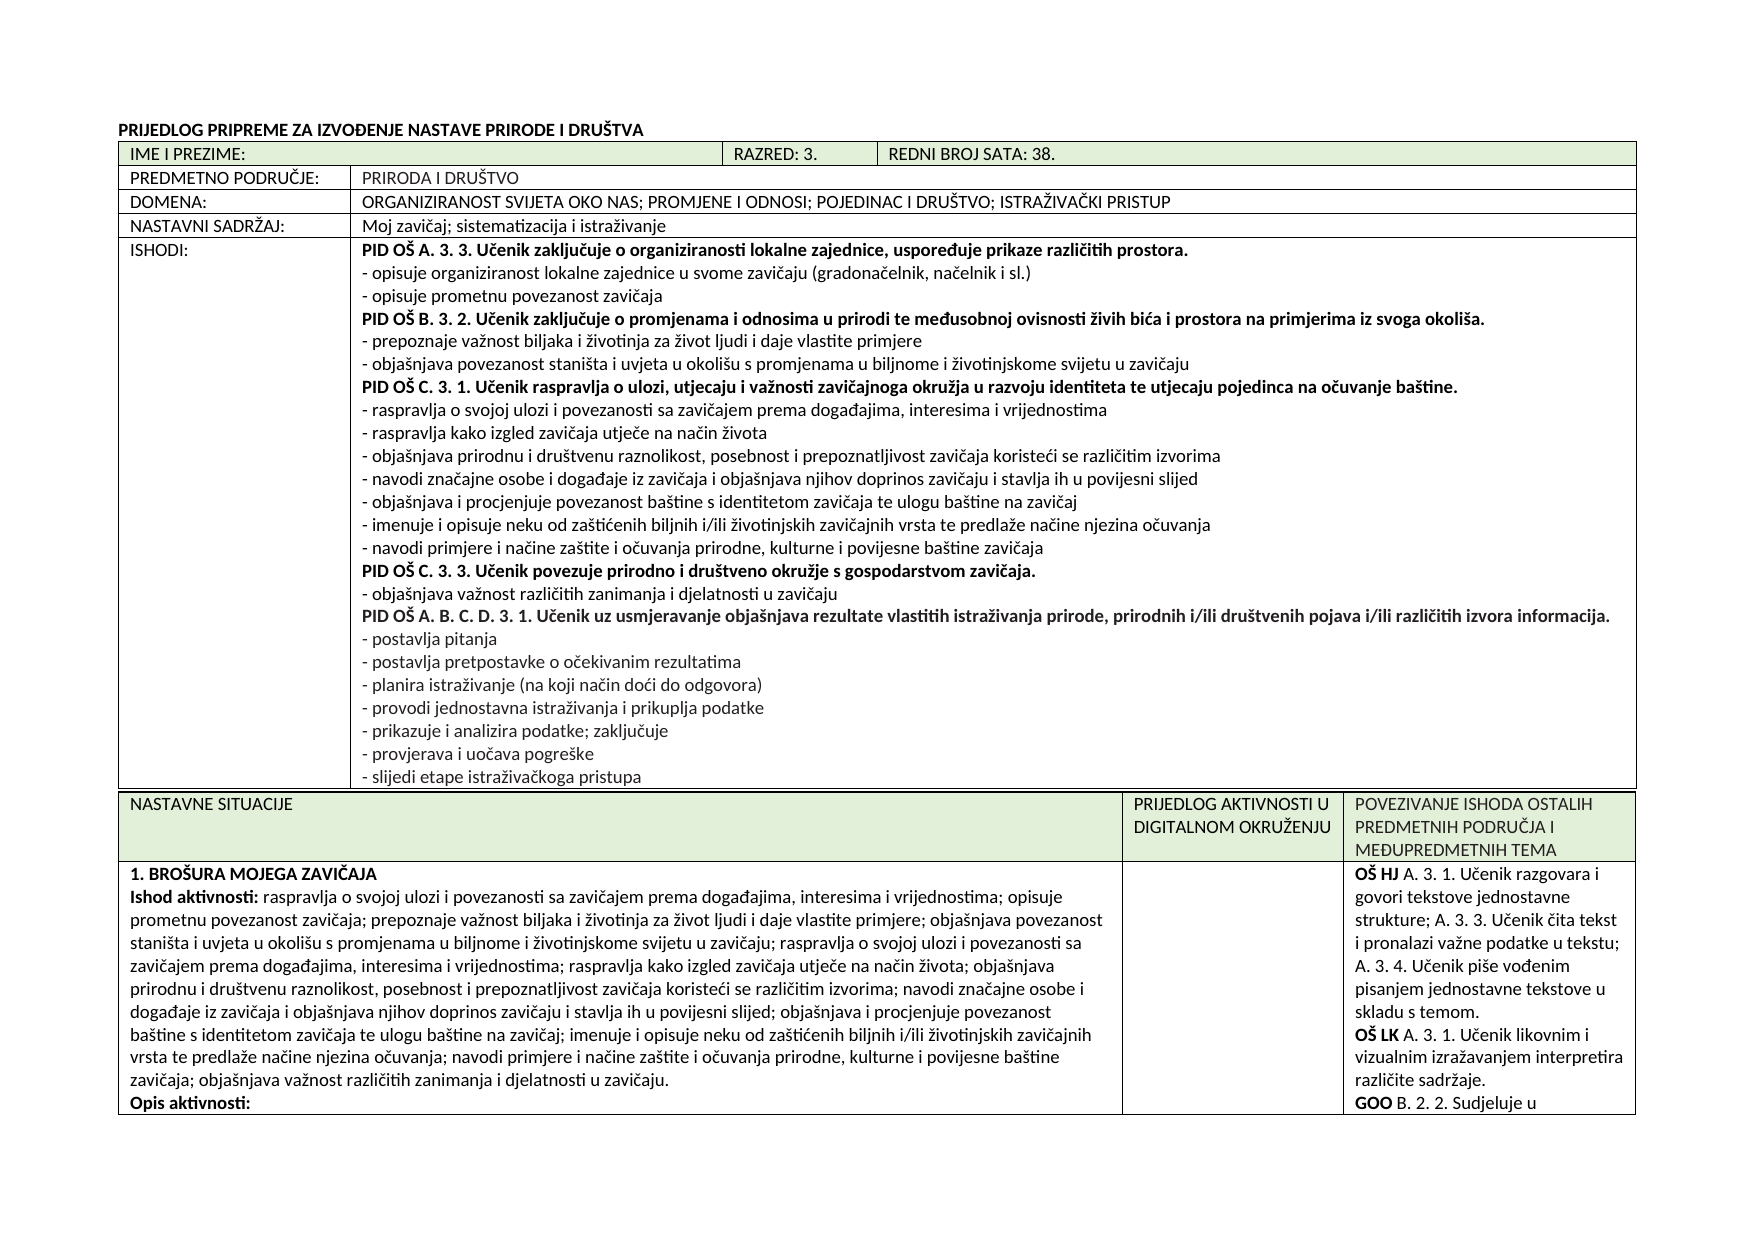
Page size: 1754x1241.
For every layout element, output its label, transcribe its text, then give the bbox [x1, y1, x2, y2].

table_header NASTAVNE SITUACIJE [119, 793, 1122, 861]
table_cell [1123, 862, 1343, 1114]
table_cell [119, 862, 1122, 1114]
table_cell Moj zavičaj; sistematizacija i istraživanje [351, 214, 1636, 237]
text PRIJEDLOG PRIPREME ZA IZVOĐENJE NASTAVE PRIRODE I DRUŠTVA [118, 118, 1636, 141]
table_header REDNI BROJ SATA: 38. [878, 142, 1636, 165]
table_cell ISHODI: [119, 238, 350, 788]
table_cell PRIRODA I DRUŠTVO [351, 166, 1636, 189]
table_header POVEZIVANJE ISHODA OSTALIH PREDMETNIH PODRUČJA I MEĐUPREDMETNIH TEMA [1344, 793, 1635, 861]
table_cell ORGANIZIRANOST SVIJETA OKO NAS; PROMJENE I ODNOSI; POJEDINAC I DRUŠTVO; ISTRAŽIVAČKI PRISTUP [351, 190, 1636, 213]
table_header IME I PREZIME: [119, 142, 722, 165]
table_cell PID OŠ A. 3. 3. Učenik zaključuje o organiziranosti lokalne zajednice, uspoređuje prikaze različitih prostora. - opisuje organiziranost lokalne zajednice u svome zavičaju (gradonačelnik, načelnik i sl.) - opisuje prometnu povezanost zavičaja PID OŠ B. 3. 2. Učenik zaključuje o promjenama i odnosima u prirodi te međusobnoj ovisnosti živih bića i prostora na primjerima iz svoga okoliša. - prepoznaje važnost biljaka i životinja za život ljudi i daje vlastite primjere - objašnjava povezanost staništa i uvjeta u okolišu s promjenama u biljnome i životinjskome svijetu u zavičaju PID OŠ C. 3. 1. Učenik raspravlja o ulozi, utjecaju i važnosti zavičajnoga okružja u razvoju identiteta te utjecaju pojedinca na očuvanje baštine. - raspravlja o svojoj ulozi i povezanosti sa zavičajem prema događajima, interesima i vrijednostima - raspravlja kako izgled zavičaja utječe na način života - objašnjava prirodnu i društvenu raznolikost, posebnost i prepoznatljivost zavičaja koristeći se različitim izvorima - navodi značajne osobe i događaje iz zavičaja i objašnjava njihov doprinos zavičaju i stavlja ih u povijesni slijed - objašnjava i procjenjuje povezanost baštine s identitetom zavičaja te ulogu baštine na zavičaj - imenuje i opisuje neku od zaštićenih biljnih i/ili životinjskih zavičajnih vrsta te predlaže načine njezina očuvanja - navodi primjere i načine zaštite i očuvanja prirodne, kulturne i povijesne baštine zavičaja PID OŠ C. 3. 3. Učenik povezuje prirodno i društveno okružje s gospodarstvom zavičaja. - objašnjava važnost različitih zanimanja i djelatnosti u zavičaju PID OŠ A. B. C. D. 3. 1. Učenik uz usmjeravanje objašnjava rezultate vlastitih istraživanja prirode, prirodnih i/ili društvenih pojava i/ili različitih izvora informacija. - postavlja pitanja - postavlja pretpostavke o očekivanim rezultatima - planira istraživanje (na koji način doći do odgovora) - provodi jednostavna istraživanja i prikuplja podatke - prikazuje i analizira podatke; zaključuje - provjerava i uočava pogreške - slijedi etape istraživačkoga pristupa [351, 238, 1636, 788]
table_cell NASTAVNI SADRŽAJ: [119, 214, 350, 237]
table_header PRIJEDLOG AKTIVNOSTI U DIGITALNOM OKRUŽENJU [1123, 793, 1343, 861]
table_header RAZRED: 3. [723, 142, 877, 165]
table_cell PREDMETNO PODRUČJE: [119, 166, 350, 189]
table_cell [1344, 862, 1635, 1114]
table_cell DOMENA: [119, 190, 350, 213]
